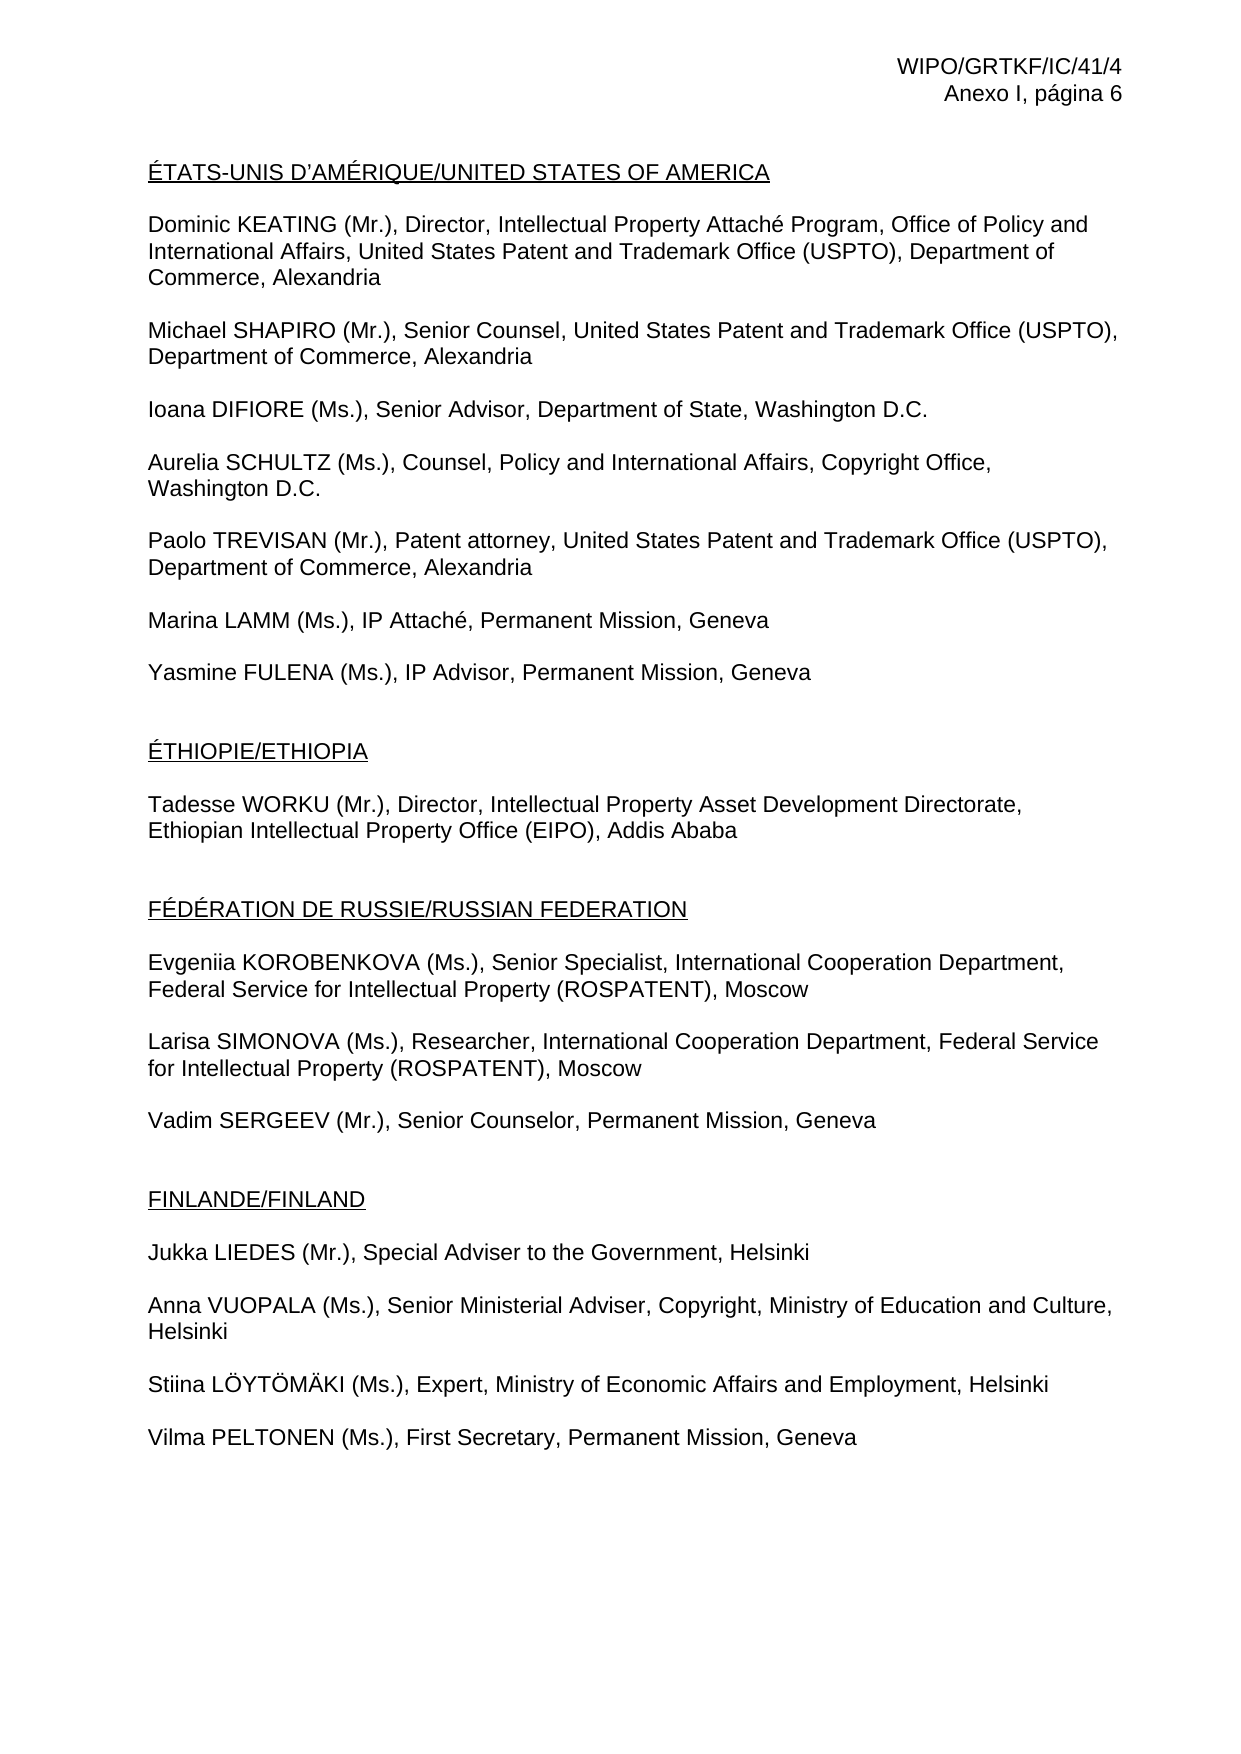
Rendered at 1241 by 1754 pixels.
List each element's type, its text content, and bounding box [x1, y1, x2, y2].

text Vadim SERGEEV (Mr.), Senior Counselor, Permanent Mission, Geneva [148, 1107, 1122, 1134]
text Yasmine FULENA (Ms.), IP Advisor, Permanent Mission, Geneva [148, 659, 1122, 686]
text ÉTATS-UNIS D’AMÉRIQUE/UNITED STATES OF AMERICA [148, 158, 1122, 185]
text Dominic KEATING (Mr.), Director, Intellectual Property Attaché Program, Office of Policy and International Affairs, United States Patent and Trademark Office (USPTO), Department of Commerce, Alexandria [148, 211, 1122, 290]
text Aurelia SCHULTZ (Ms.), Counsel, Policy and International Affairs, Copyright Office, Washington D.C. [148, 448, 1122, 501]
text Vilma PELTONEN (Ms.), First Secretary, Permanent Mission, Geneva [148, 1423, 1122, 1450]
text FINLANDE/FINLAND [148, 1186, 1122, 1213]
text ÉTHIOPIE/ETHIOPIA [148, 738, 1122, 765]
text Stiina LÖYTÖMÄKI (Ms.), Expert, Ministry of Economic Affairs and Employment, Helsinki [148, 1371, 1122, 1397]
text Paolo TREVISAN (Mr.), Patent attorney, United States Patent and Trademark Office (USPTO), Department of Commerce, Alexandria [148, 527, 1122, 580]
text Tadesse WORKU (Mr.), Director, Intellectual Property Asset Development Directorate, Ethiopian Intellectual Property Office (EIPO), Addis Ababa [148, 791, 1122, 844]
text Marina LAMM (Ms.), IP Attaché, Permanent Mission, Geneva [148, 607, 1122, 633]
text Anna VUOPALA (Ms.), Senior Ministerial Adviser, Copyright, Ministry of Education and Culture, Helsinki [148, 1292, 1122, 1344]
text Ioana DIFIORE (Ms.), Senior Advisor, Department of State, Washington D.C. [148, 396, 1122, 422]
text Michael SHAPIRO (Mr.), Senior Counsel, United States Patent and Trademark Office (USPTO), Department of Commerce, Alexandria [148, 317, 1122, 369]
text FÉDÉRATION DE RUSSIE/RUSSIAN FEDERATION [148, 896, 1122, 923]
text Evgeniia KOROBENKOVA (Ms.), Senior Specialist, International Cooperation Department, Federal Service for Intellectual Property (ROSPATENT), Moscow [148, 949, 1122, 1002]
text Larisa SIMONOVA (Ms.), Researcher, International Cooperation Department, Federal Service for Intellectual Property (ROSPATENT), Moscow [148, 1028, 1122, 1081]
text Jukka LIEDES (Mr.), Special Adviser to the Government, Helsinki [148, 1239, 1122, 1265]
